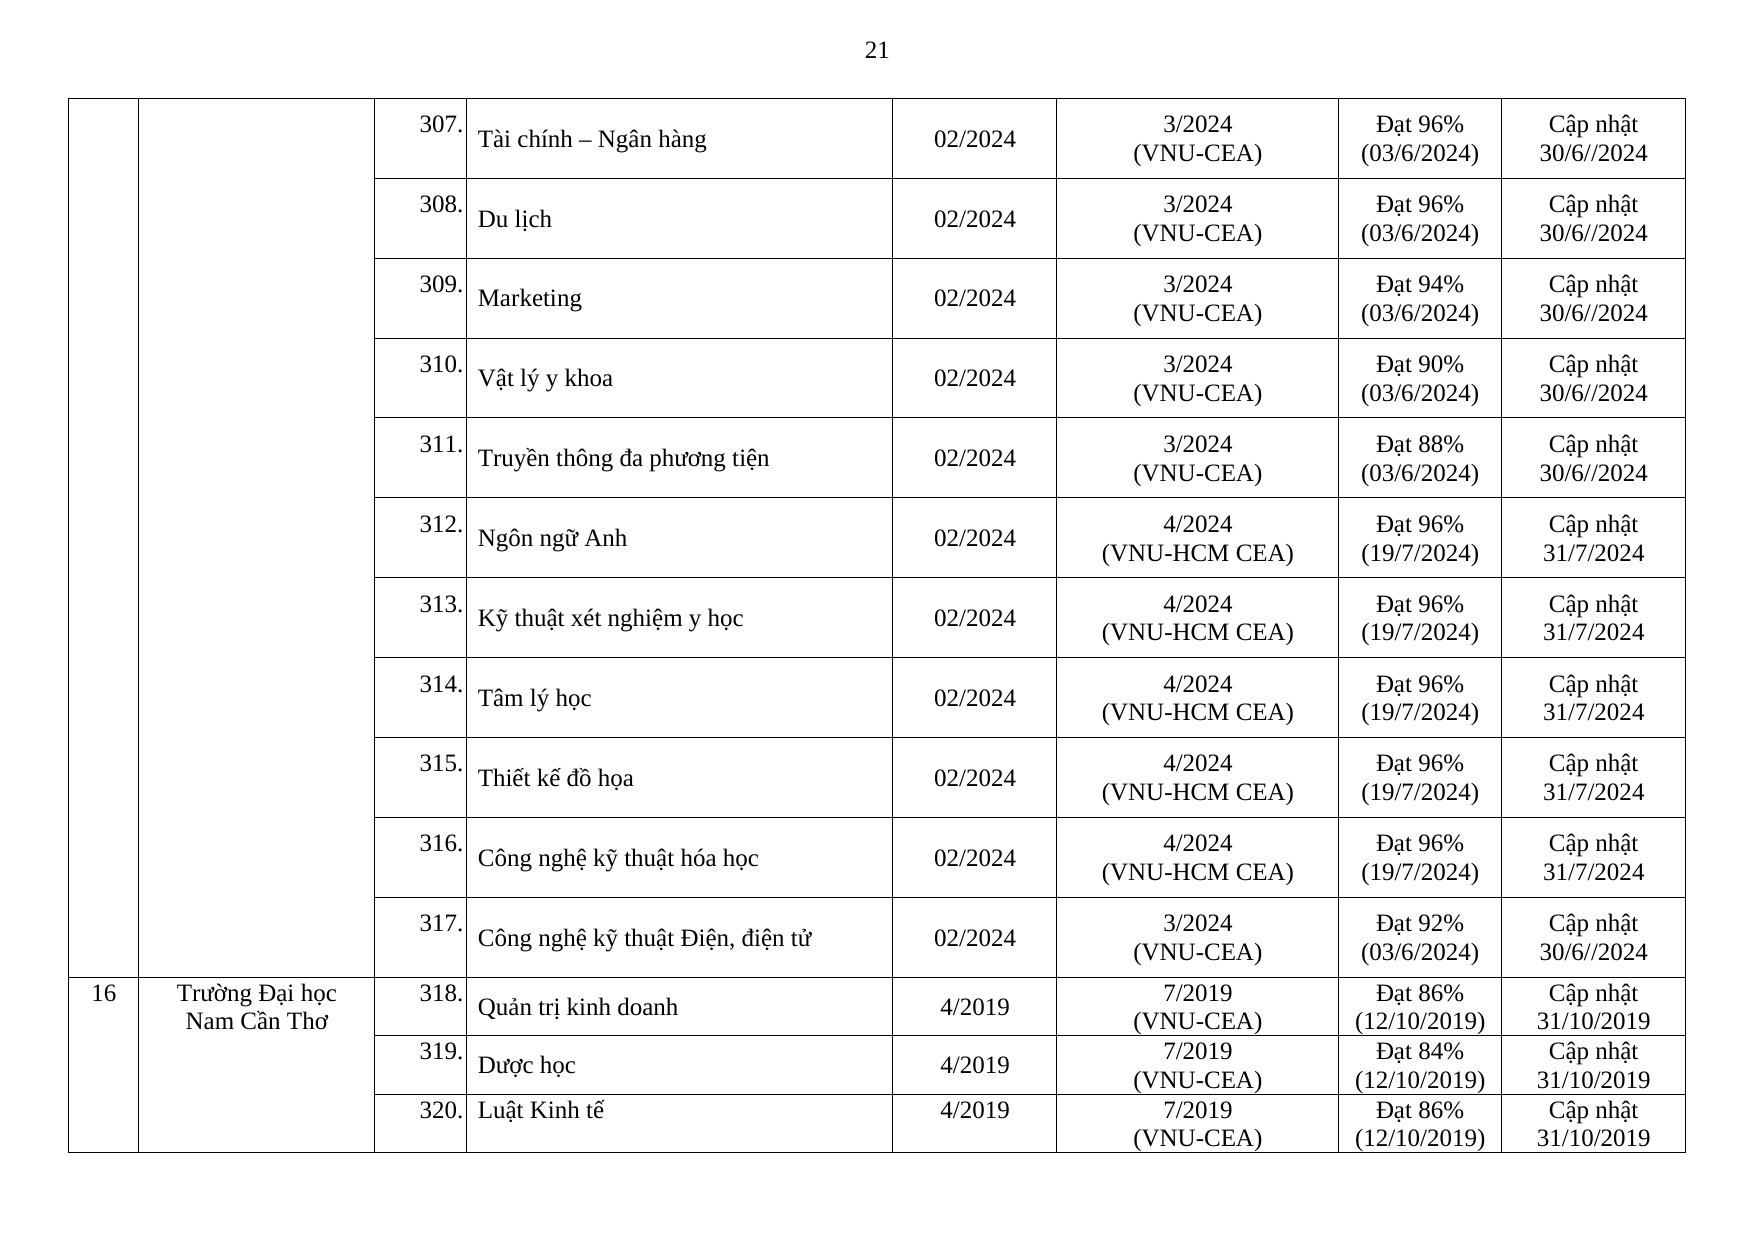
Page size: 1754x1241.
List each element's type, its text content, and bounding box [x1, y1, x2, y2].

table_cell 4/2024 (VNU-HCM CEA) [1057, 738, 1338, 817]
table_cell 3/2024 (VNU-CEA) [1057, 99, 1338, 178]
table_cell 02/2024 [893, 259, 1056, 337]
table_cell Tâm lý học [467, 658, 892, 737]
table_cell Luật Kinh tế [467, 1095, 892, 1152]
table_cell Đạt 86% (12/10/2019) [1339, 1095, 1501, 1152]
table_cell Cập nhật 31/10/2019 [1502, 978, 1685, 1035]
table_cell [375, 418, 466, 497]
table_cell 4/2024 (VNU-HCM CEA) [1057, 578, 1338, 657]
table_cell Cập nhật 31/10/2019 [1502, 1036, 1685, 1094]
table_cell 02/2024 [893, 339, 1056, 417]
table_cell Cập nhật 30/6//2024 [1502, 339, 1685, 417]
table_cell 3/2024 (VNU-CEA) [1057, 339, 1338, 417]
table_cell Tài chính – Ngân hàng [467, 99, 892, 178]
table_cell [375, 179, 466, 257]
table_cell Đạt 88% (03/6/2024) [1339, 418, 1501, 497]
table_cell Cập nhật 31/7/2024 [1502, 498, 1685, 577]
table_cell 4/2019 [893, 1095, 1056, 1152]
table_cell Cập nhật 30/6//2024 [1502, 898, 1685, 977]
table_cell Công nghệ kỹ thuật Điện, điện tử [467, 898, 892, 977]
table_cell Cập nhật 31/10/2019 [1502, 1095, 1685, 1152]
table_cell Ngôn ngữ Anh [467, 498, 892, 577]
table_cell 7/2019 (VNU-CEA) [1057, 1095, 1338, 1152]
table_cell 3/2024 (VNU-CEA) [1057, 179, 1338, 257]
table_cell [375, 738, 466, 817]
table_cell Đạt 84% (12/10/2019) [1339, 1036, 1501, 1094]
table_cell Vật lý y khoa [467, 339, 892, 417]
table_cell Cập nhật 30/6//2024 [1502, 259, 1685, 337]
table_cell Cập nhật 31/7/2024 [1502, 818, 1685, 897]
table_cell [375, 99, 466, 178]
table_cell [375, 498, 466, 577]
table_cell Quản trị kinh doanh [467, 978, 892, 1035]
table_cell 3/2024 (VNU-CEA) [1057, 418, 1338, 497]
table_cell [375, 978, 466, 1035]
table_cell 3/2024 (VNU-CEA) [1057, 259, 1338, 337]
table_cell 02/2024 [893, 179, 1056, 257]
table_cell 3/2024 (VNU-CEA) [1057, 898, 1338, 977]
table_cell Đạt 96% (19/7/2024) [1339, 738, 1501, 817]
table_cell Kỹ thuật xét nghiệm y học [467, 578, 892, 657]
table_cell Đạt 94% (03/6/2024) [1339, 259, 1501, 337]
table_cell 4/2024 (VNU-HCM CEA) [1057, 498, 1338, 577]
table_cell Cập nhật 30/6//2024 [1502, 179, 1685, 257]
table_cell Đạt 92% (03/6/2024) [1339, 898, 1501, 977]
table_cell Marketing [467, 259, 892, 337]
table_cell 02/2024 [893, 738, 1056, 817]
table_cell [375, 259, 466, 337]
table_cell 4/2024 (VNU-HCM CEA) [1057, 818, 1338, 897]
table_cell Đạt 96% (19/7/2024) [1339, 578, 1501, 657]
table_cell Đạt 96% (19/7/2024) [1339, 818, 1501, 897]
table_cell [375, 578, 466, 657]
table_cell Đạt 90% (03/6/2024) [1339, 339, 1501, 417]
table_cell Truyền thông đa phương tiện [467, 418, 892, 497]
table_cell [375, 339, 466, 417]
table_cell Đạt 96% (03/6/2024) [1339, 99, 1501, 178]
table_cell 4/2019 [893, 978, 1056, 1035]
table_cell 4/2024 (VNU-HCM CEA) [1057, 658, 1338, 737]
table_cell 02/2024 [893, 418, 1056, 497]
table_cell Đạt 96% (19/7/2024) [1339, 498, 1501, 577]
table_cell 16 [69, 978, 138, 1152]
table_cell Cập nhật 30/6//2024 [1502, 99, 1685, 178]
table_cell 7/2019 (VNU-CEA) [1057, 1036, 1338, 1094]
table_cell Trường Đại học Nam Cần Thơ [139, 978, 374, 1152]
table_cell 4/2019 [893, 1036, 1056, 1094]
table_cell 02/2024 [893, 658, 1056, 737]
table_cell Đạt 96% (19/7/2024) [1339, 658, 1501, 737]
table_cell Cập nhật 31/7/2024 [1502, 658, 1685, 737]
table_cell 7/2019 (VNU-CEA) [1057, 978, 1338, 1035]
table_cell [375, 1095, 466, 1152]
table_cell [375, 1036, 466, 1094]
table_cell Đạt 96% (03/6/2024) [1339, 179, 1501, 257]
table_cell Công nghệ kỹ thuật hóa học [467, 818, 892, 897]
table_cell Dược học [467, 1036, 892, 1094]
table_cell 02/2024 [893, 898, 1056, 977]
table_cell Cập nhật 31/7/2024 [1502, 578, 1685, 657]
table_cell Thiết kế đồ họa [467, 738, 892, 817]
table_cell [375, 818, 466, 897]
table_cell [375, 658, 466, 737]
table_cell Du lịch [467, 179, 892, 257]
table_cell 02/2024 [893, 818, 1056, 897]
table_cell Đạt 86% (12/10/2019) [1339, 978, 1501, 1035]
table_cell [375, 898, 466, 977]
table_cell 02/2024 [893, 578, 1056, 657]
table_cell 02/2024 [893, 498, 1056, 577]
table_cell Cập nhật 30/6//2024 [1502, 418, 1685, 497]
table_cell 02/2024 [893, 99, 1056, 178]
table_cell Cập nhật 31/7/2024 [1502, 738, 1685, 817]
